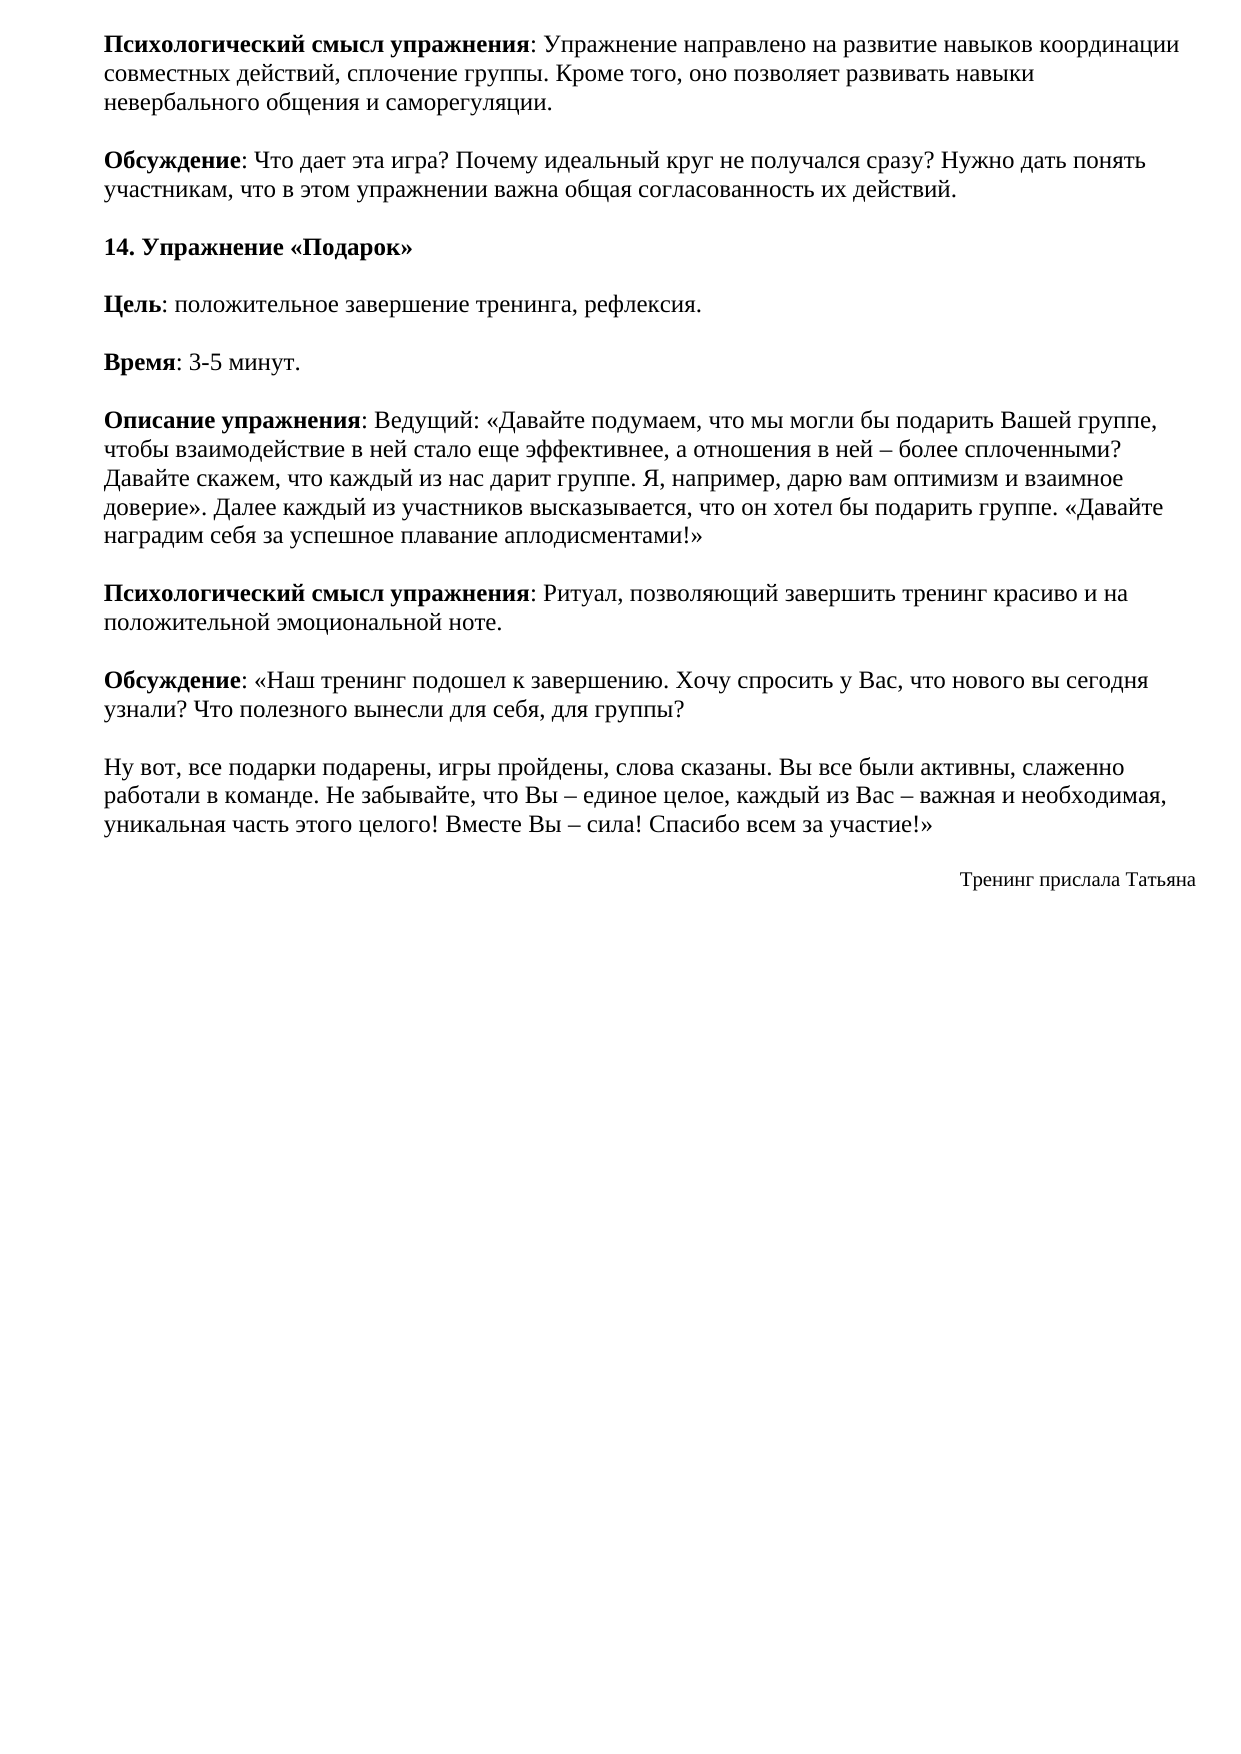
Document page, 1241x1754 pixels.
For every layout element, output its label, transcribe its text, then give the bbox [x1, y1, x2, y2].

text Ну вот, все подарки подарены, игры пройдены, слова сказаны. Вы все были активны, слаженно работали в команде. Не забывайте, что Вы – единое целое, каждый из Вас – важная и необходимая, уникальная часть этого целого! Вместе Вы – сила! Спасибо всем за участие!» [103, 752, 1196, 838]
text Тренинг прислала Татьяна [103, 867, 1196, 891]
text Время: 3-5 минут. [103, 347, 1196, 376]
text Описание упражнения: Ведущий: «Давайте подумаем, что мы могли бы подарить Вашей группе, чтобы взаимодействие в ней стало еще эффективнее, а отношения в ней – более сплоченными? Давайте скажем, что каждый из нас дарит группе. Я, например, дарю вам оптимизм и взаимное доверие». Далее каждый из участников высказывается, что он хотел бы подарить группе. «Давайте наградим себя за успешное плавание аплодисментами!» [103, 405, 1196, 549]
text 14. Упражнение «Подарок» [103, 232, 1196, 260]
text Обсуждение: «Наш тренинг подошел к завершению. Хочу спросить у Вас, что нового вы сегодня узнали? Что полезного вынесли для себя, для группы? [103, 665, 1196, 722]
text Психологический смысл упражнения: Ритуал, позволяющий завершить тренинг красиво и на положительной эмоциональной ноте. [103, 578, 1196, 636]
text Психологический смысл упражнения: Упражнение направлено на развитие навыков координации совместных действий, сплочение группы. Кроме того, оно позволяет развивать навыки невербального общения и саморегуляции. [103, 29, 1196, 116]
text Обсуждение: Что дает эта игра? Почему идеальный круг не получался сразу? Нужно дать понять участникам, что в этом упражнении важна общая согласованность их действий. [103, 145, 1196, 202]
text Цель: положительное завершение тренинга, рефлексия. [103, 289, 1196, 318]
